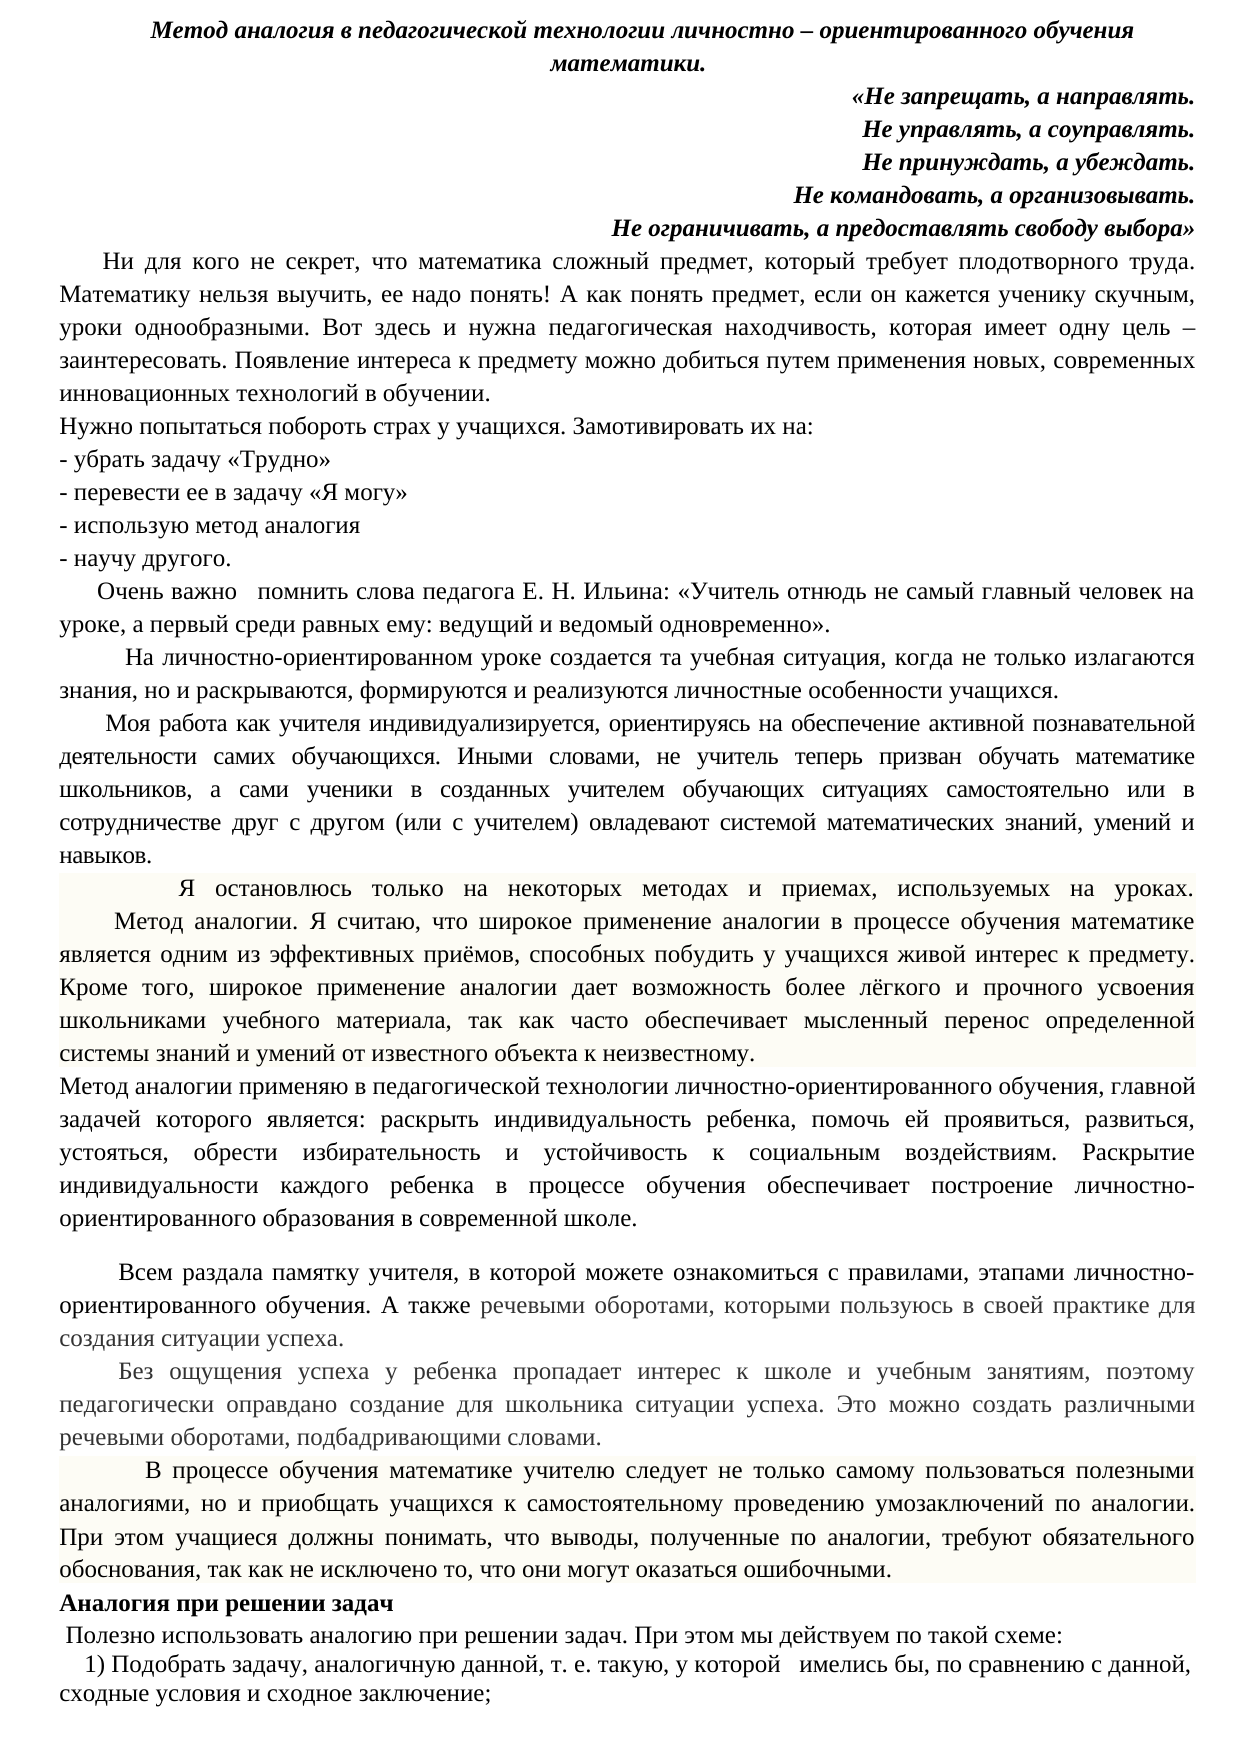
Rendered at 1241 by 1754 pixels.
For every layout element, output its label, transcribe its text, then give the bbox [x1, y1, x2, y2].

text «Не запрещать, а направлять. [61, 81, 1195, 109]
text В процессе обучения математике учителю следует не только самому пользоваться полезными аналогиями, но и приобщать учащихся к самостоятельному проведению умозаключений по аналогии. При этом учащиеся должны понимать, что выводы, полученные по аналогии, требуют обязательного обоснования, так как не исключено то, что они могут оказаться ошибочными. [59, 1456, 1196, 1583]
text Всем раздала памятку учителя, в которой можете ознакомиться с правилами, этапами личностно-ориентированного обучения. А также речевыми оборотами, которыми пользуюсь в своей практике для создания ситуации успеха. [59, 1257, 1196, 1352]
text Не управлять, а соуправлять. [61, 114, 1195, 143]
text Метод аналогия в педагогической технологии личностно – ориентированного обучения математики. [61, 15, 1195, 77]
text Не принуждать, а убеждать. [61, 147, 1195, 176]
text Не командовать, а организовывать. [61, 180, 1195, 209]
text Моя работа как учителя индивидуализируется, ориентируясь на обеспечение активной познавательной деятельности самих обучающихся. Иными словами, не учитель теперь призван обучать математике школьников, а сами ученики в созданных учителем обучающих ситуациях самостоятельно или в сотрудничестве друг с другом (или с учителем) овладевают системой математических знаний, умений и навыков. [59, 708, 1196, 869]
text Полезно использовать аналогию при решении задач. При этом мы действуем по такой схеме: [59, 1621, 1196, 1649]
text - научу другого. [59, 543, 1196, 572]
text Аналогия при решении задач [59, 1588, 1196, 1616]
text 1) Подобрать задачу, аналогичную данной, т. е. такую, у которой имелись бы, по сравнению с данной, сходные условия и сходное заключение; [59, 1649, 1196, 1707]
text - убрать задачу «Трудно» [59, 444, 1196, 473]
text - перевести ее в задачу «Я могу» [59, 477, 1196, 506]
text Очень важно помнить слова педагога Е. Н. Ильина: «Учитель отнюдь не самый главный человек на уроке, а первый среди равных ему: ведущий и ведомый одновременно». [59, 576, 1196, 638]
text Нужно попытаться побороть страх у учащихся. Замотивировать их на: [59, 411, 1196, 440]
text Не ограничивать, а предоставлять свободу выбора» [61, 213, 1195, 242]
text На личностно-ориентированном уроке создается та учебная ситуация, когда не только излагаются знания, но и раскрываются, формируются и реализуются личностные особенности учащихся. [59, 642, 1196, 704]
text Метод аналогии применяю в педагогической технологии личностно-ориентированного обучения, главной задачей которого является: раскрыть индивидуальность ребенка, помочь ей проявиться, развиться, устояться, обрести избирательность и устойчивость к социальным воздействиям. Раскрытие индивидуальности каждого ребенка в процессе обучения обеспечивает построение личностно-ориентированного образования в современной школе. [59, 1071, 1196, 1232]
text Я остановлюсь только на некоторых методах и приемах, используемых на уроках. Метод аналогии. Я считаю, что широкое применение аналогии в процессе обучения математике является одним из эффективных приёмов, способных побудить у учащихся живой интерес к предмету. Кроме того, широкое применение аналогии дает возможность более лёгкого и прочного усвоения школьниками учебного материала, так как часто обеспечивает мысленный перенос определенной системы знаний и умений от известного объекта к неизвестному. [59, 873, 1196, 1067]
text Без ощущения успеха у ребенка пропадает интерес к школе и учебным занятиям, поэтому педагогически оправдано создание для школьника ситуации успеха. Это можно создать различными речевыми оборотами, подбадривающими словами. [59, 1356, 1196, 1451]
text Ни для кого не секрет, что математика сложный предмет, который требует плодотворного труда. Математику нельзя выучить, ее надо понять! А как понять предмет, если он кажется ученику скучным, уроки однообразными. Вот здесь и нужна педагогическая находчивость, которая имеет одну цель – заинтересовать. Появление интереса к предмету можно добиться путем применения новых, современных инновационных технологий в обучении. [59, 246, 1196, 407]
text - использую метод аналогия [59, 510, 1196, 539]
